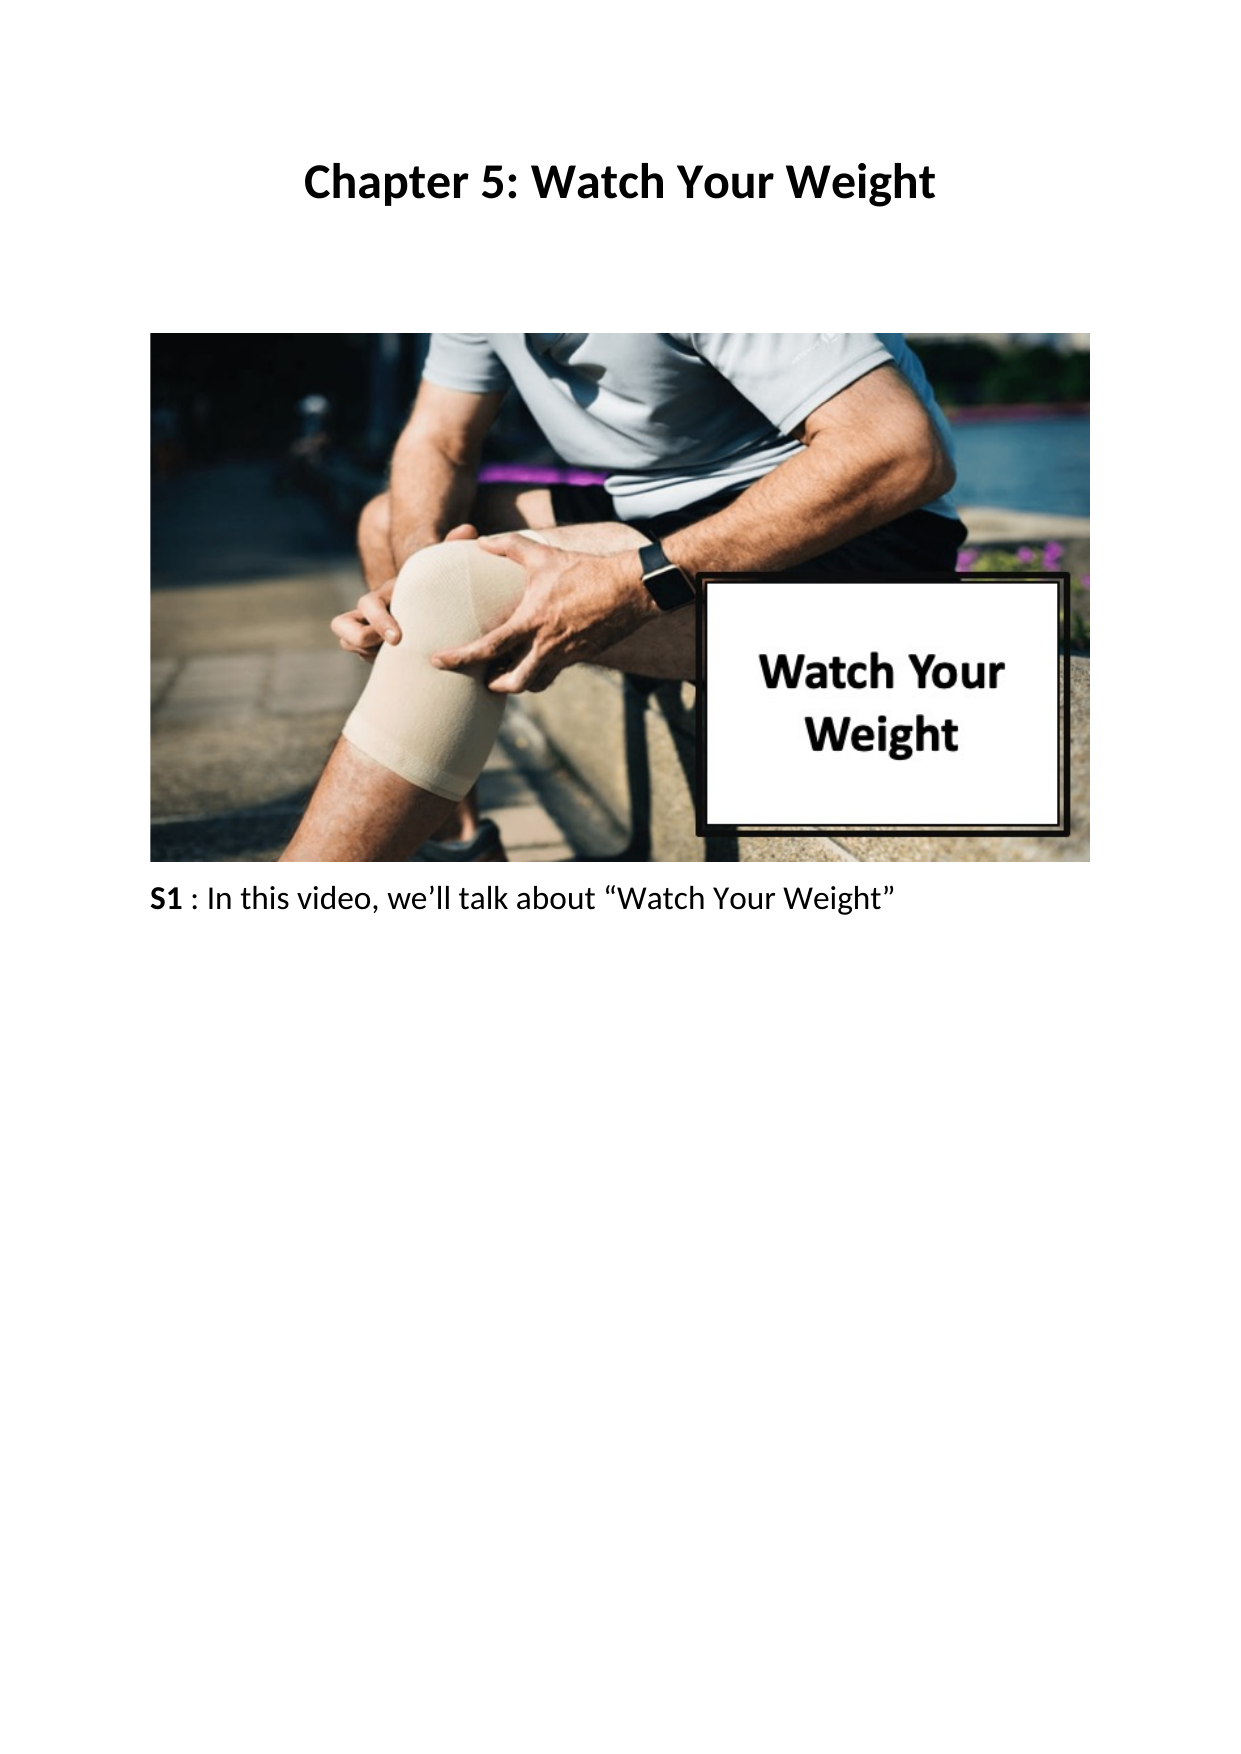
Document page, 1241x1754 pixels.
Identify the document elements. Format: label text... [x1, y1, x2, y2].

text S1 : In this video, we’ll talk about “Watch Your Weight” [150, 877, 1090, 918]
picture [150, 333, 1090, 862]
text Chapter 5: Watch Your Weight [150, 150, 1090, 211]
